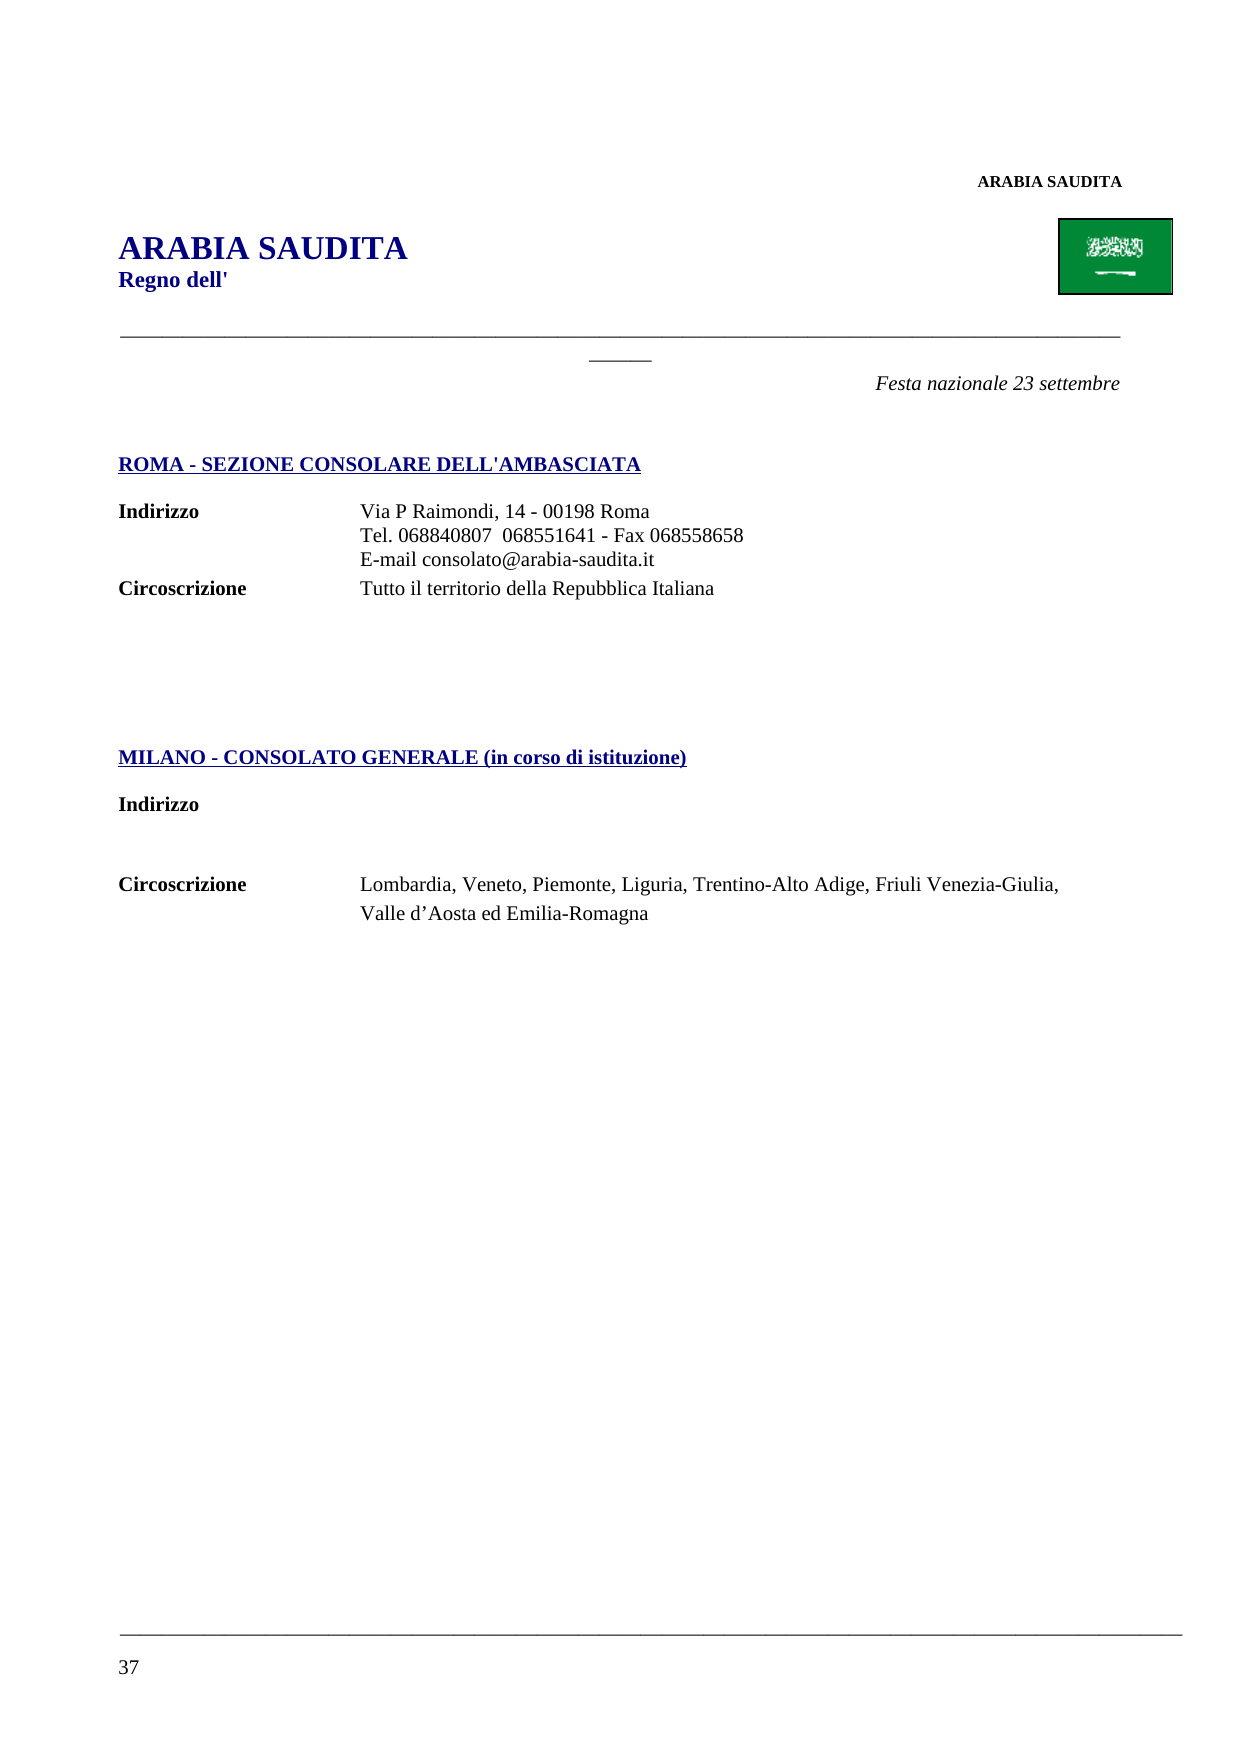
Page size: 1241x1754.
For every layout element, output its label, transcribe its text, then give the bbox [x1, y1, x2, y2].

text E-mail consolato@arabia-saudita.it [118, 547, 1122, 571]
picture [1060, 220, 1172, 293]
text Festa nazionale 23 settembre [118, 371, 1122, 395]
text ARABIA SAUDITA [118, 228, 1058, 267]
text ARABIA SAUDITA [118, 172, 1122, 191]
text Indirizzo Via P Raimondi, 14 - 00198 Roma [118, 499, 1122, 523]
text Indirizzo [118, 792, 1122, 816]
text Circoscrizione Lombardia, Veneto, Piemonte, Liguria, Trentino-Alto Adige, Friuli Venezia-Giulia, [118, 872, 1122, 896]
text Valle d’Aosta ed Emilia-Romagna [118, 901, 1122, 925]
text Tel. 068840807 068551641 - Fax 068558658 [118, 523, 1122, 547]
text ——————————————————————————————————————————————————— [118, 323, 1122, 371]
text Circoscrizione Tutto il territorio della Repubblica Italiana [118, 576, 1122, 600]
text Regno dell' [118, 267, 1058, 293]
text MILANO - CONSOLATO GENERALE (in corso di istituzione) [118, 745, 1122, 769]
text ROMA - SEZIONE CONSOLARE DELL'AMBASCIATA [118, 452, 1122, 476]
